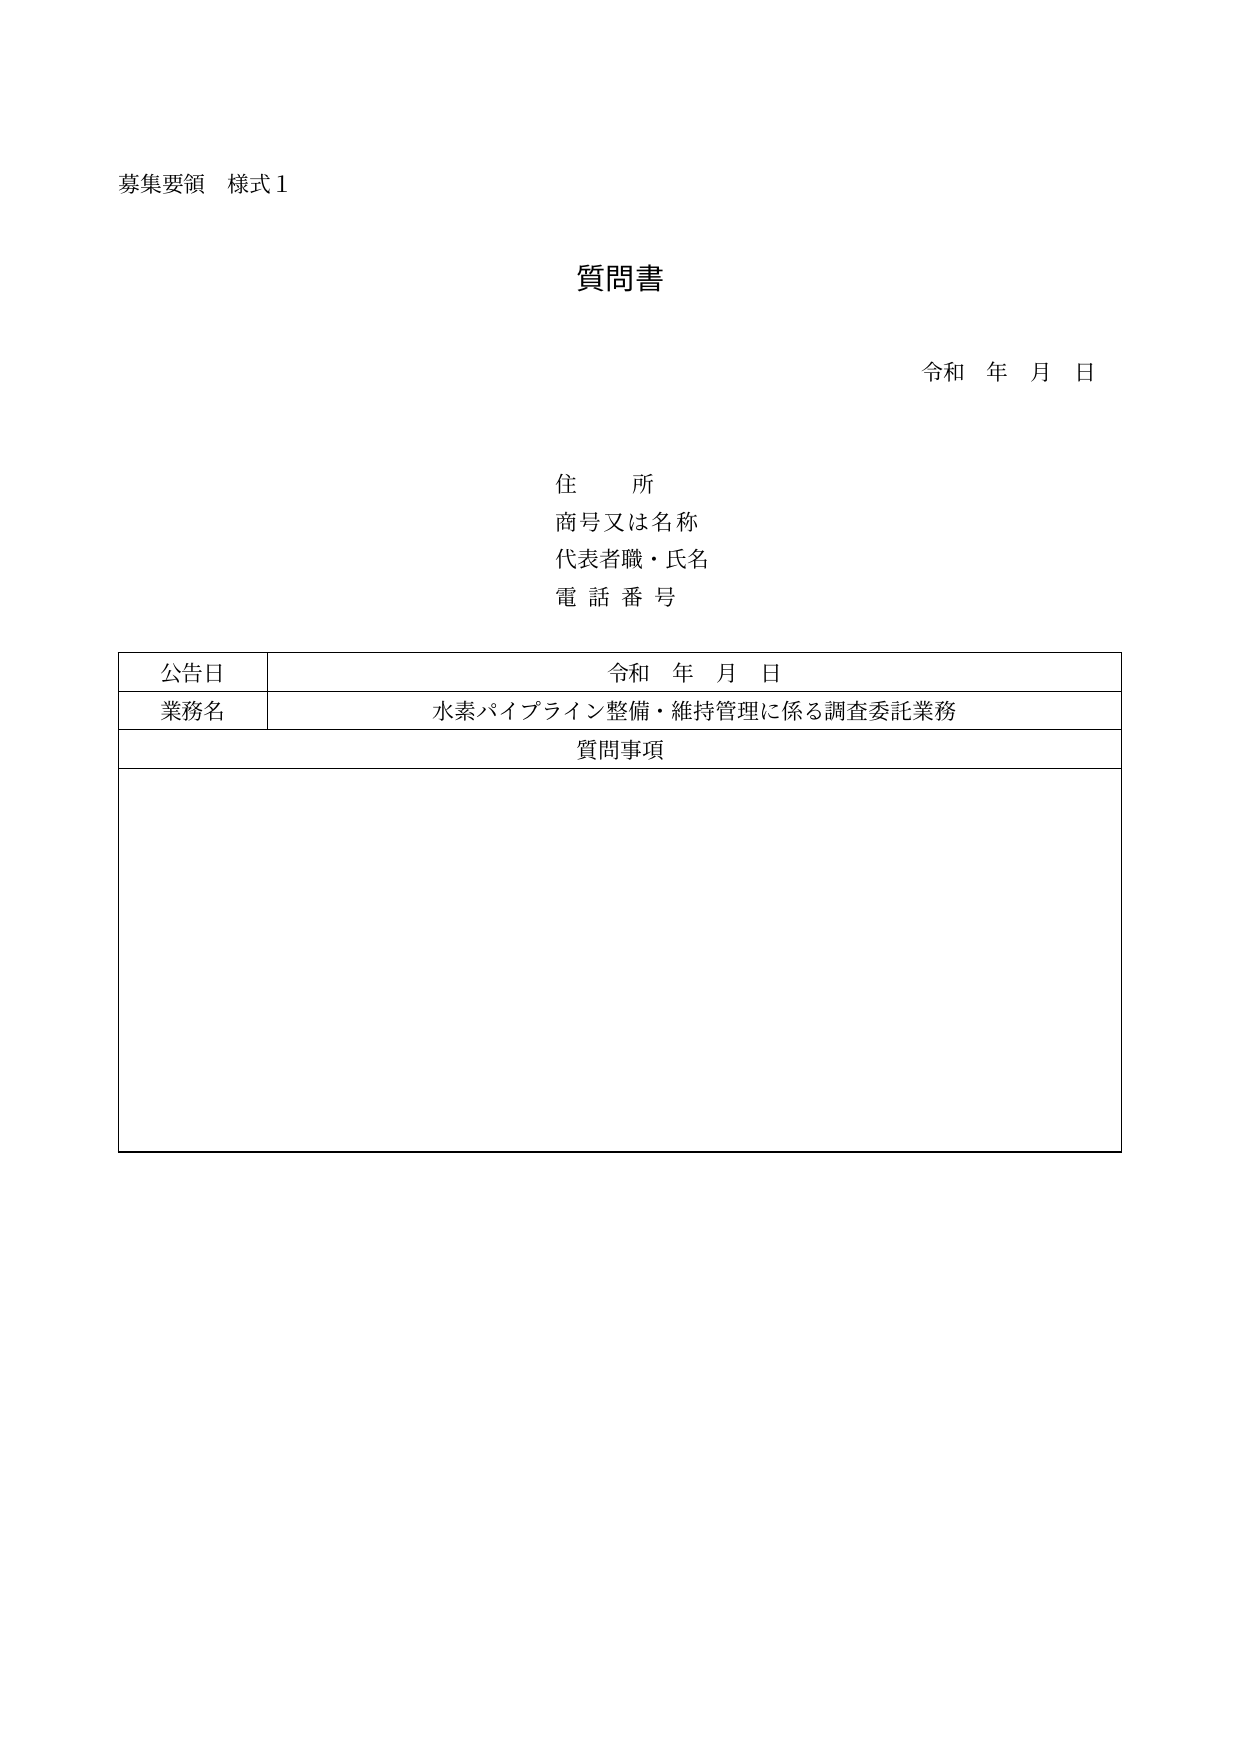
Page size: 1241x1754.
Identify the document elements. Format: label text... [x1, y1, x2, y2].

table_cell 業務名 [119, 692, 267, 729]
text 令和 年 月 日 [118, 352, 1096, 389]
table_header 令和 年 月 日 [268, 653, 1121, 691]
text 募集要領 様式１ [118, 164, 1122, 202]
text 質問書 [118, 239, 1122, 314]
table_cell 質問事項 [119, 730, 1121, 768]
table_cell 水素パイプライン整備・維持管理に係る調査委託業務 [268, 692, 1121, 729]
text 電話番号 [556, 577, 1122, 614]
text 住所 [556, 464, 1122, 502]
table_header 公告日 [119, 653, 267, 691]
table_cell [119, 769, 1121, 1151]
text 商号又は名称 [556, 502, 1122, 539]
text 代表者職・氏名 [556, 539, 1122, 577]
